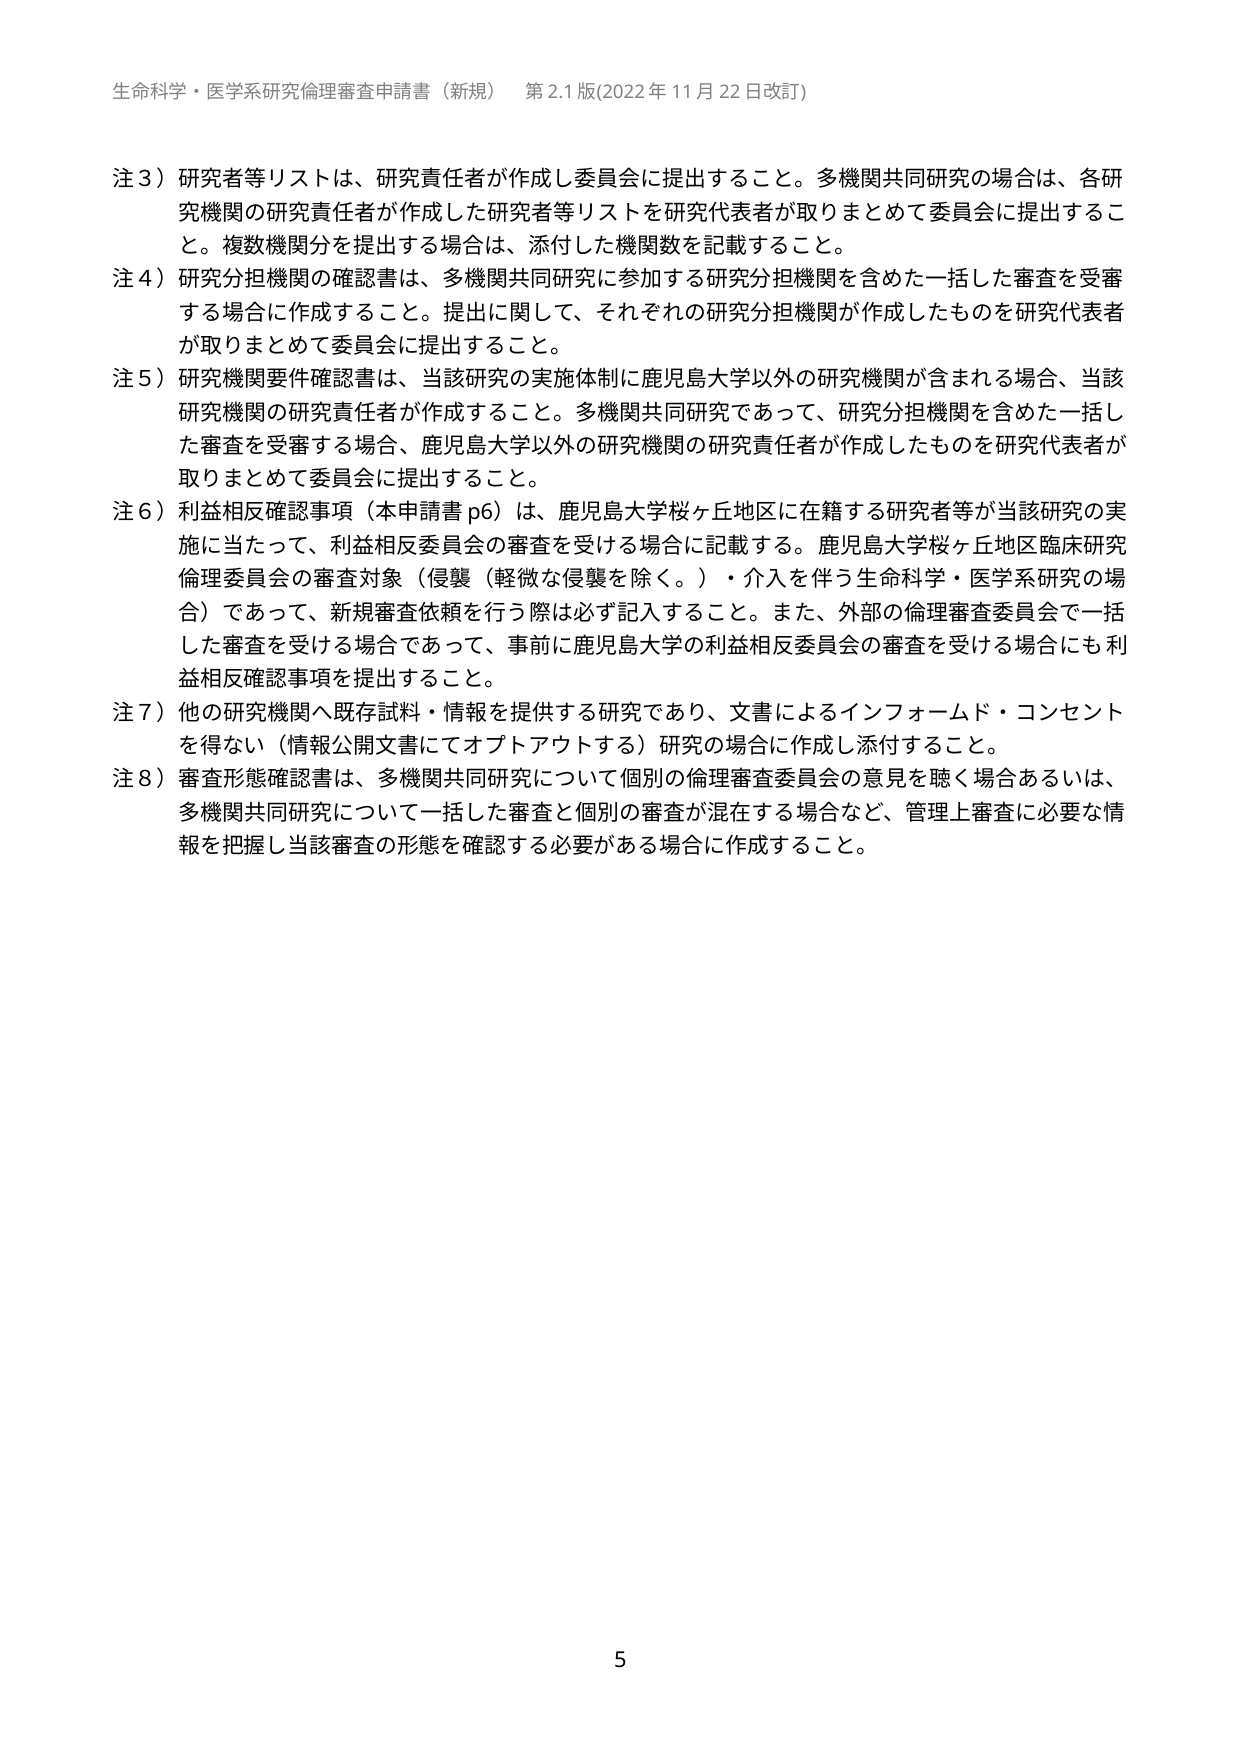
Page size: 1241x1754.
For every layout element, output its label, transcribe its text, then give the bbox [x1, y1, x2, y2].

text 注５）研究機関要件確認書は、当該研究の実施体制に鹿児島大学以外の研究機関が含まれる場合、当該研究機関の研究責任者が作成すること。多機関共同研究であって、研究分担機関を含めた一括した審査を受審する場合、鹿児島大学以外の研究機関の研究責任者が作成したものを研究代表者が取りまとめて委員会に提出すること。 [112, 360, 1128, 494]
text 注４）研究分担機関の確認書は、多機関共同研究に参加する研究分担機関を含めた一括した審査を受審する場合に作成すること。提出に関して、それぞれの研究分担機関が作成したものを研究代表者が取りまとめて委員会に提出すること。 [112, 260, 1128, 360]
text 注７）他の研究機関へ既存試料・情報を提供する研究であり、文書によるインフォームド・コンセントを得ない（情報公開文書にてオプトアウトする）研究の場合に作成し添付すること。 [112, 694, 1128, 760]
text 注３）研究者等リストは、研究責任者が作成し委員会に提出すること。多機関共同研究の場合は、各研究機関の研究責任者が作成した研究者等リストを研究代表者が取りまとめて委員会に提出すること。複数機関分を提出する場合は、添付した機関数を記載すること。 [112, 160, 1128, 260]
text 注６）利益相反確認事項（本申請書p6）は、鹿児島大学桜ヶ丘地区に在籍する研究者等が当該研究の実施に当たって、利益相反委員会の審査を受ける場合に記載する。鹿児島大学桜ヶ丘地区臨床研究倫理委員会の審査対象（侵襲（軽微な侵襲を除く。）・介入を伴う生命科学・医学系研究の場合）であって、新規審査依頼を行う際は必ず記入すること。また、外部の倫理審査委員会で一括した審査を受ける場合であって、事前に鹿児島大学の利益相反委員会の審査を受ける場合にも利益相反確認事項を提出すること。 [112, 494, 1128, 694]
text 注８）審査形態確認書は、多機関共同研究について個別の倫理審査委員会の意見を聴く場合あるいは、多機関共同研究について一括した審査と個別の審査が混在する場合など、管理上審査に必要な情報を把握し当該審査の形態を確認する必要がある場合に作成すること。 [112, 760, 1128, 860]
